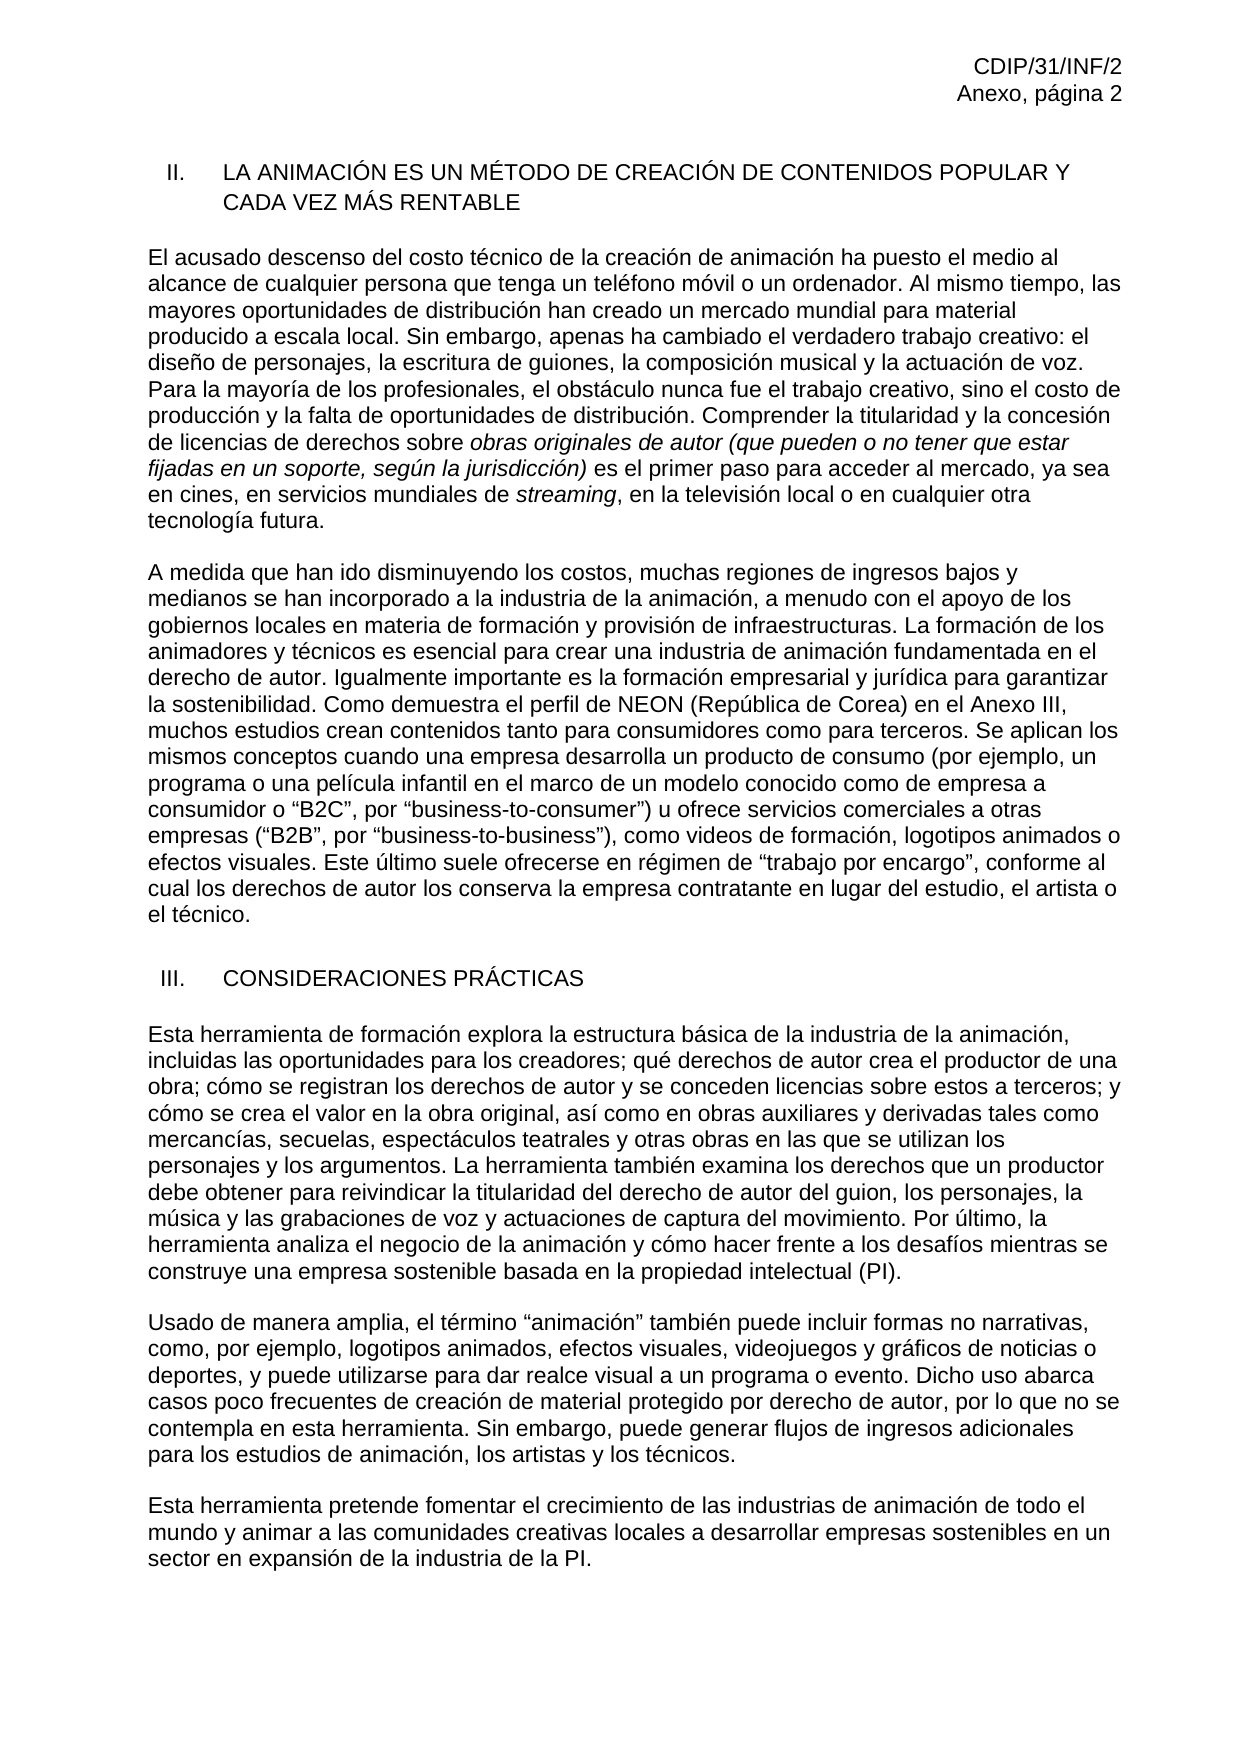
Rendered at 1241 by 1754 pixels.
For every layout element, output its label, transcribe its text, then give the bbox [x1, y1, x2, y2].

text El acusado descenso del costo técnico de la creación de animación ha puesto el medio al alcance de cualquier persona que tenga un teléfono móvil o un ordenador. Al mismo tiempo, las mayores oportunidades de distribución han creado un mercado mundial para material producido a escala local. Sin embargo, apenas ha cambiado el verdadero trabajo creativo: el diseño de personajes, la escritura de guiones, la composición musical y la actuación de voz. Para la mayoría de los profesionales, el obstáculo nunca fue el trabajo creativo, sino el costo de producción y la falta de oportunidades de distribución. Comprender la titularidad y la concesión de licencias de derechos sobre obras originales de autor (que pueden o no tener que estar fijadas en un soporte, según la jurisdicción) es el primer paso para acceder al mercado, ya sea en cines, en servicios mundiales de streaming, en la televisión local o en cualquier otra tecnología futura. [148, 244, 1122, 534]
subtitle LA ANIMACIÓN ES UN MÉTODO DE CREACIÓN DE CONTENIDOS POPULAR Y CADA VEZ MÁS RENTABLE [185, 158, 1122, 215]
text A medida que han ido disminuyendo los costos, muchas regiones de ingresos bajos y medianos se han incorporado a la industria de la animación, a menudo con el apoyo de los gobiernos locales en materia de formación y provisión de infraestructuras. La formación de los animadores y técnicos es esencial para crear una industria de animación fundamentada en el derecho de autor. Igualmente importante es la formación empresarial y jurídica para garantizar la sostenibilidad. Como demuestra el perfil de NEON (República de Corea) en el Anexo III, muchos estudios crean contenidos tanto para consumidores como para terceros. Se aplican los mismos conceptos cuando una empresa desarrolla un producto de consumo (por ejemplo, un programa o una película infantil en el marco de un modelo conocido como de empresa a consumidor o “B2C”, por “business-to-consumer”) u ofrece servicios comerciales a otras empresas (“B2B”, por “business-to-business”), como videos de formación, logotipos animados o efectos visuales. Este último suele ofrecerse en régimen de “trabajo por encargo”, conforme al cual los derechos de autor los conserva la empresa contratante en lugar del estudio, el artista o el técnico. [148, 559, 1122, 928]
text Usado de manera amplia, el término “animación” también puede incluir formas no narrativas, como, por ejemplo, logotipos animados, efectos visuales, videojuegos y gráficos de noticias o deportes, y puede utilizarse para dar realce visual a un programa o evento. Dicho uso abarca casos poco frecuentes de creación de material protegido por derecho de autor, por lo que no se contempla en esta herramienta. Sin embargo, puede generar flujos de ingresos adicionales para los estudios de animación, los artistas y los técnicos. [148, 1309, 1122, 1467]
text Esta herramienta pretende fomentar el crecimiento de las industrias de animación de todo el mundo y animar a las comunidades creativas locales a desarrollar empresas sostenibles en un sector en expansión de la industria de la PI. [148, 1492, 1122, 1571]
text Esta herramienta de formación explora la estructura básica de la industria de la animación, incluidas las oportunidades para los creadores; qué derechos de autor crea el productor de una obra; cómo se registran los derechos de autor y se conceden licencias sobre estos a terceros; y cómo se crea el valor en la obra original, así como en obras auxiliares y derivadas tales como mercancías, secuelas, espectáculos teatrales y otras obras en las que se utilizan los personajes y los argumentos. La herramienta también examina los derechos que un productor debe obtener para reivindicar la titularidad del derecho de autor del guion, los personajes, la música y las grabaciones de voz y actuaciones de captura del movimiento. Por último, la herramienta analiza el negocio de la animación y cómo hacer frente a los desafíos mientras se construye una empresa sostenible basada en la propiedad intelectual (PI). [148, 1021, 1122, 1284]
subtitle CONSIDERACIONES PRÁCTICAS [185, 965, 1122, 992]
